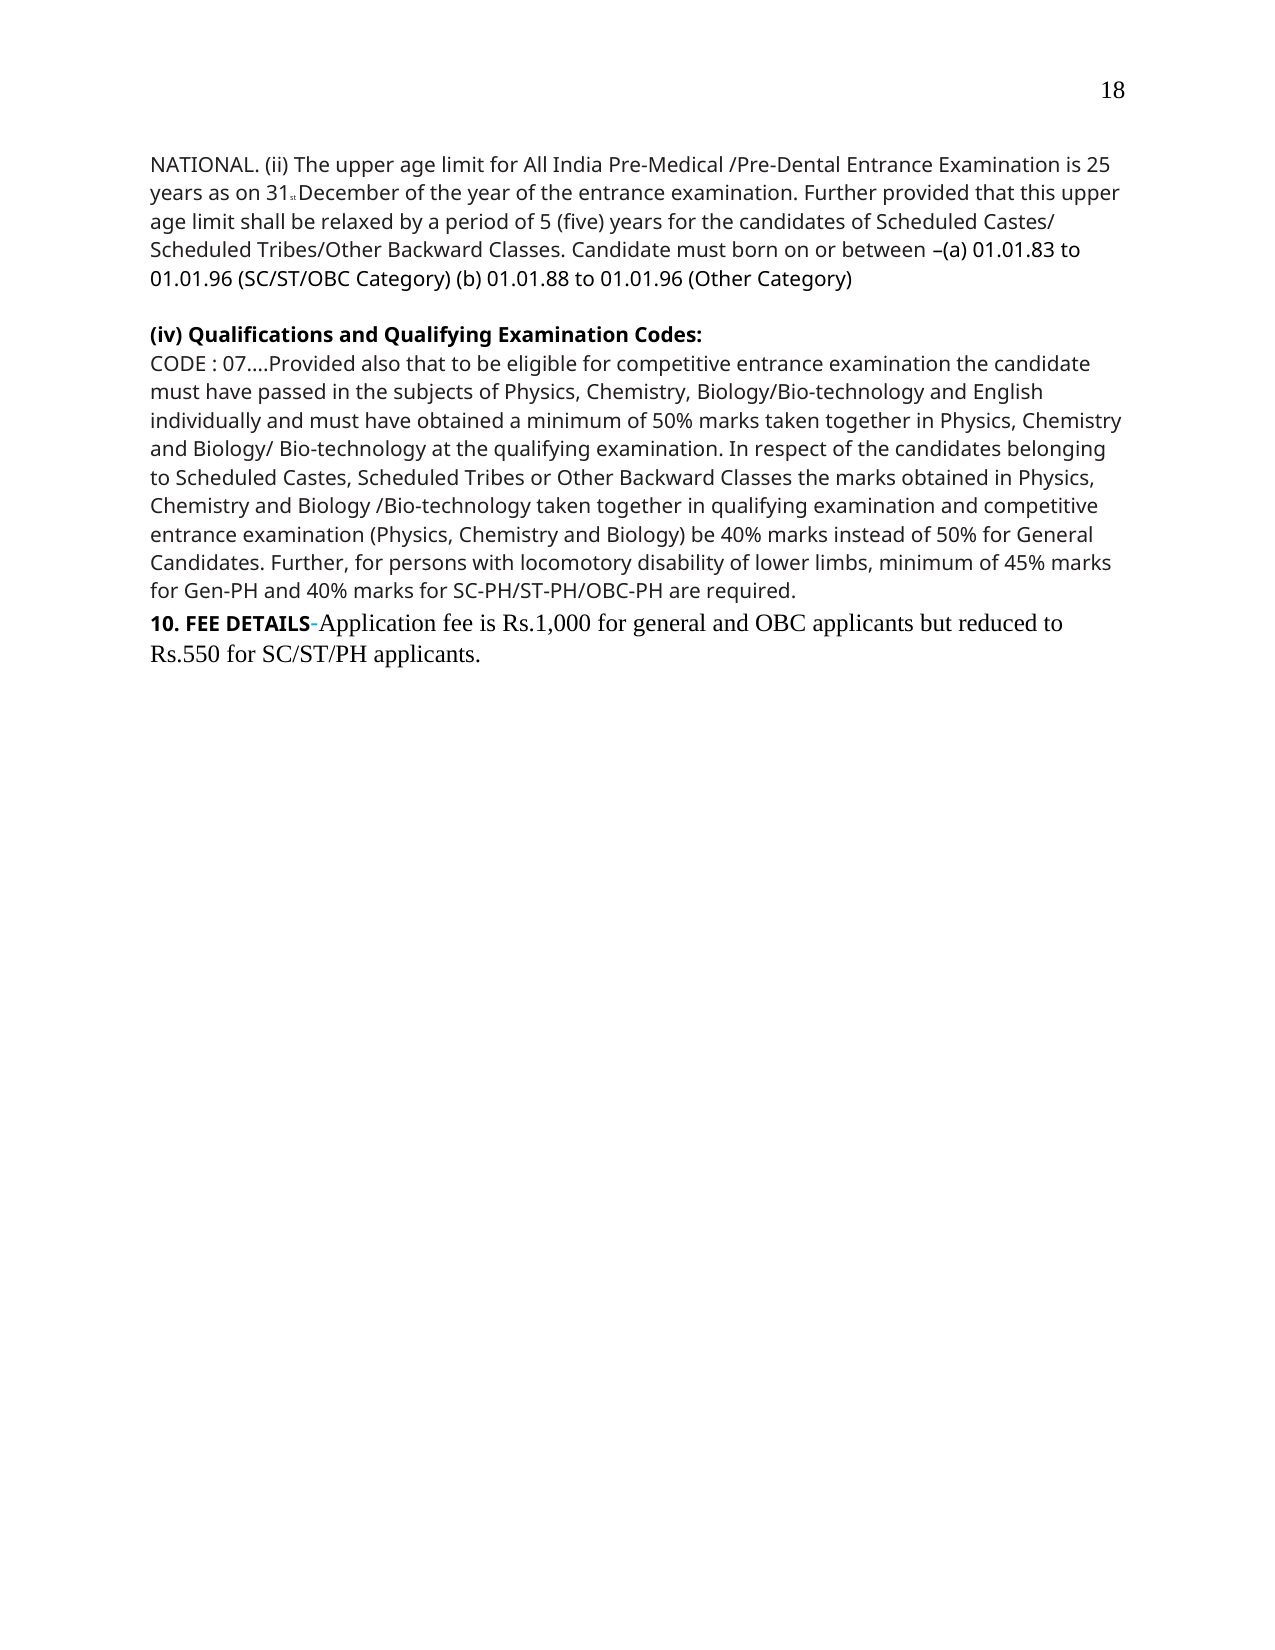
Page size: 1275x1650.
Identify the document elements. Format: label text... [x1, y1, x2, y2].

text CODE : 07….Provided also that to be eligible for competitive entrance examination the candidate must have passed in the subjects of Physics, Chemistry, Biology/Bio-technology and English individually and must have obtained a minimum of 50% marks taken together in Physics, Chemistry and Biology/ Bio-technology at the qualifying examination. In respect of the candidates belonging to Scheduled Castes, Scheduled Tribes or Other Backward Classes the marks obtained in Physics, Chemistry and Biology /Bio-technology taken together in qualifying examination and competitive entrance examination (Physics, Chemistry and Biology) be 40% marks instead of 50% for General Candidates. Further, for persons with locomotory disability of lower limbs, minimum of 45% marks for Gen-PH and 40% marks for SC-PH/ST-PH/OBC-PH are required. [150, 349, 1125, 605]
text (iv) Qualifications and Qualifying Examination Codes: [150, 321, 1125, 349]
text 10. FEE DETAILS-Application fee is Rs.1,000 for general and OBC applicants but reduced to Rs.550 for SC/ST/PH applicants. [150, 605, 1125, 668]
text NATIONAL. (ii) The upper age limit for All India Pre-Medical /Pre-Dental Entrance Examination is 25 years as on 31st December of the year of the entrance examination. Further provided that this upper age limit shall be relaxed by a period of 5 (five) years for the candidates of Scheduled Castes/ Scheduled Tribes/Other Backward Classes. Candidate must born on or between –(a) 01.01.83 to 01.01.96 (SC/ST/OBC Category) (b) 01.01.88 to 01.01.96 (Other Category) [150, 150, 1125, 292]
